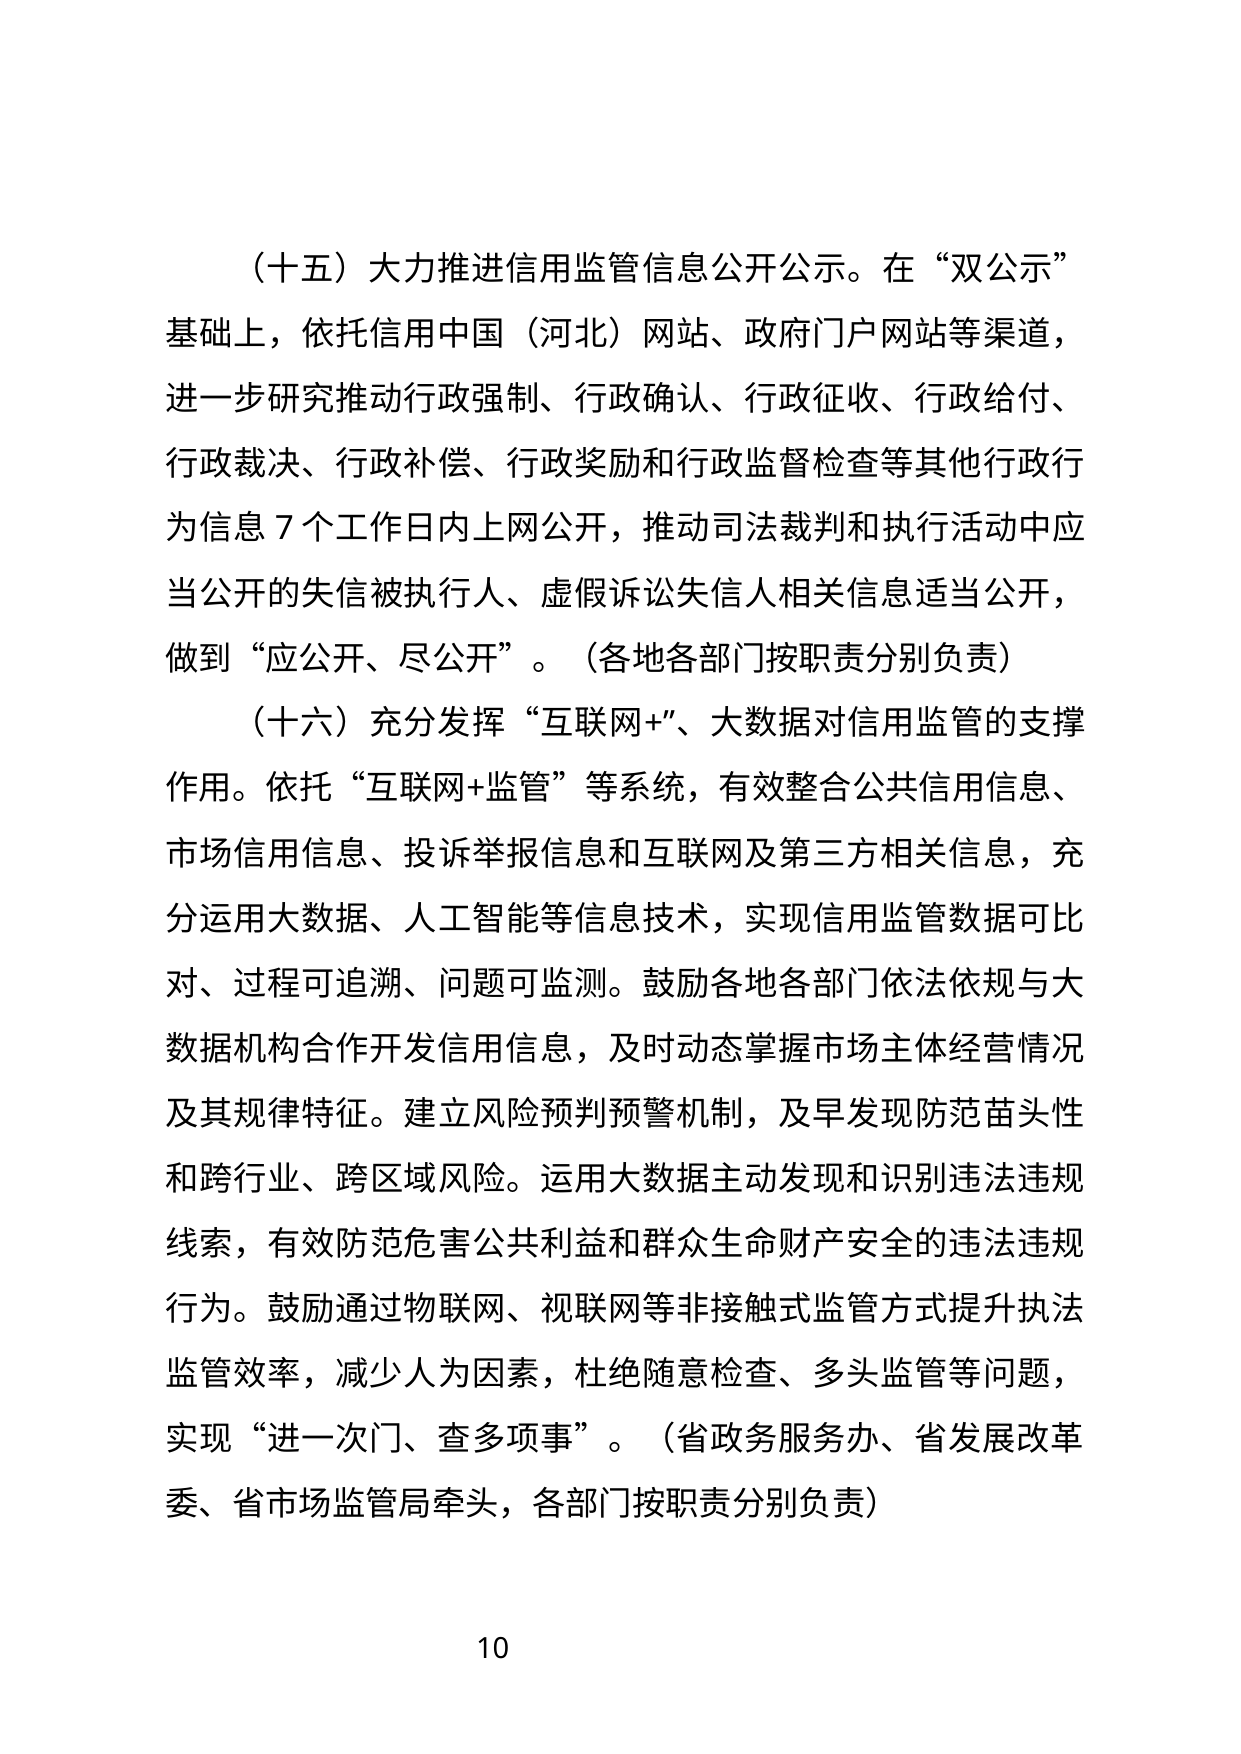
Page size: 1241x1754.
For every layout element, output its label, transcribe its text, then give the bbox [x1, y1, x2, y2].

text （十六）充分发挥“互联网+”、大数据对信用监管的支撑作用。依托“互联网+监管”等系统，有效整合公共信用信息、市场信用信息、投诉举报信息和互联网及第三方相关信息，充分运用大数据、人工智能等信息技术，实现信用监管数据可比对、过程可追溯、问题可监测。鼓励各地各部门依法依规与大数据机构合作开发信用信息，及时动态掌握市场主体经营情况及其规律特征。建立风险预判预警机制，及早发现防范苗头性和跨行业、跨区域风险。运用大数据主动发现和识别违法违规线索，有效防范危害公共利益和群众生命财产安全的违法违规行为。鼓励通过物联网、视联网等非接触式监管方式提升执法监管效率，减少人为因素，杜绝随意检查、多头监管等问题，实现“进一次门、查多项事”。（省政务服务办、省发展改革委、省市场监管局牵头，各部门按职责分别负责） [165, 688, 1087, 1533]
text （十五）大力推进信用监管信息公开公示。在“双公示”基础上，依托信用中国（河北）网站、政府门户网站等渠道，进一步研究推动行政强制、行政确认、行政征收、行政给付、行政裁决、行政补偿、行政奖励和行政监督检查等其他行政行为信息7个工作日内上网公开，推动司法裁判和执行活动中应当公开的失信被执行人、虚假诉讼失信人相关信息适当公开，做到“应公开、尽公开”。（各地各部门按职责分别负责） [165, 233, 1087, 688]
